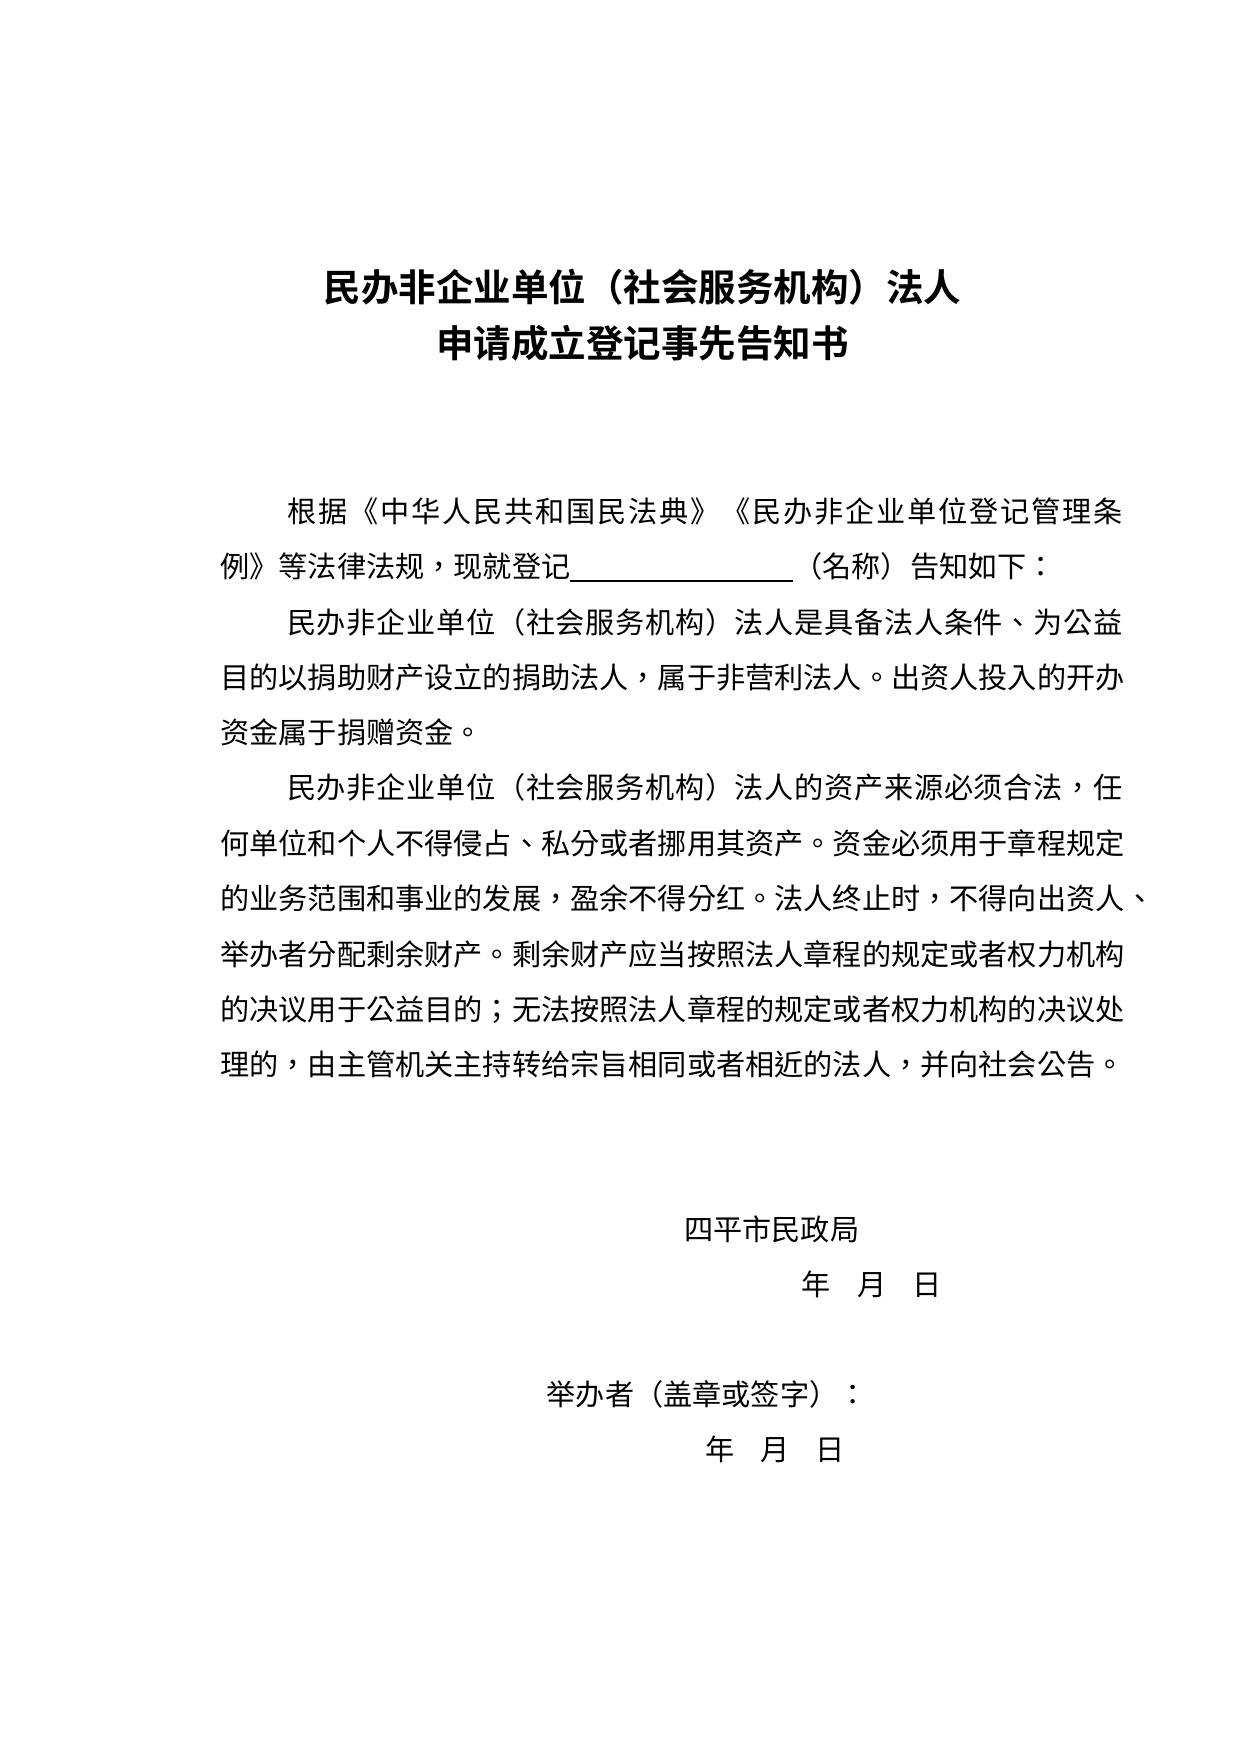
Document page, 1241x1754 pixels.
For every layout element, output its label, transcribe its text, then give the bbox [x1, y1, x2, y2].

text 民办非企业单位（社会服务机构）法人的资产来源必须合法，任何单位和个人不得侵占、私分或者挪用其资产。资金必须用于章程规定的业务范围和事业的发展，盈余不得分红。法人终止时，不得向出资人、举办者分配剩余财产。剩余财产应当按照法人章程的规定或者权力机构的决议用于公益目的；无法按照法人章程的规定或者权力机构的决议处理的，由主管机关主持转给宗旨相同或者相近的法人，并向社会公告。 [220, 755, 1125, 1087]
text 四平市民政局 [160, 1196, 1125, 1251]
subtitle 民办非企业单位（社会服务机构）法人 申请成立登记事先告知书 [160, 256, 1125, 369]
text 举办者（盖章或签字）： 年 月 日 [160, 1361, 1125, 1472]
text 民办非企业单位（社会服务机构）法人是具备法人条件、为公益目的以捐助财产设立的捐助法人，属于非营利法人。出资人投入的开办资金属于捐赠资金。 [220, 589, 1125, 755]
text 根据《中华人民共和国民法典》《民办非企业单位登记管理条例》等法律法规，现就登记 （名称）告知如下： [220, 478, 1125, 589]
text 年 月 日 [160, 1251, 1125, 1307]
